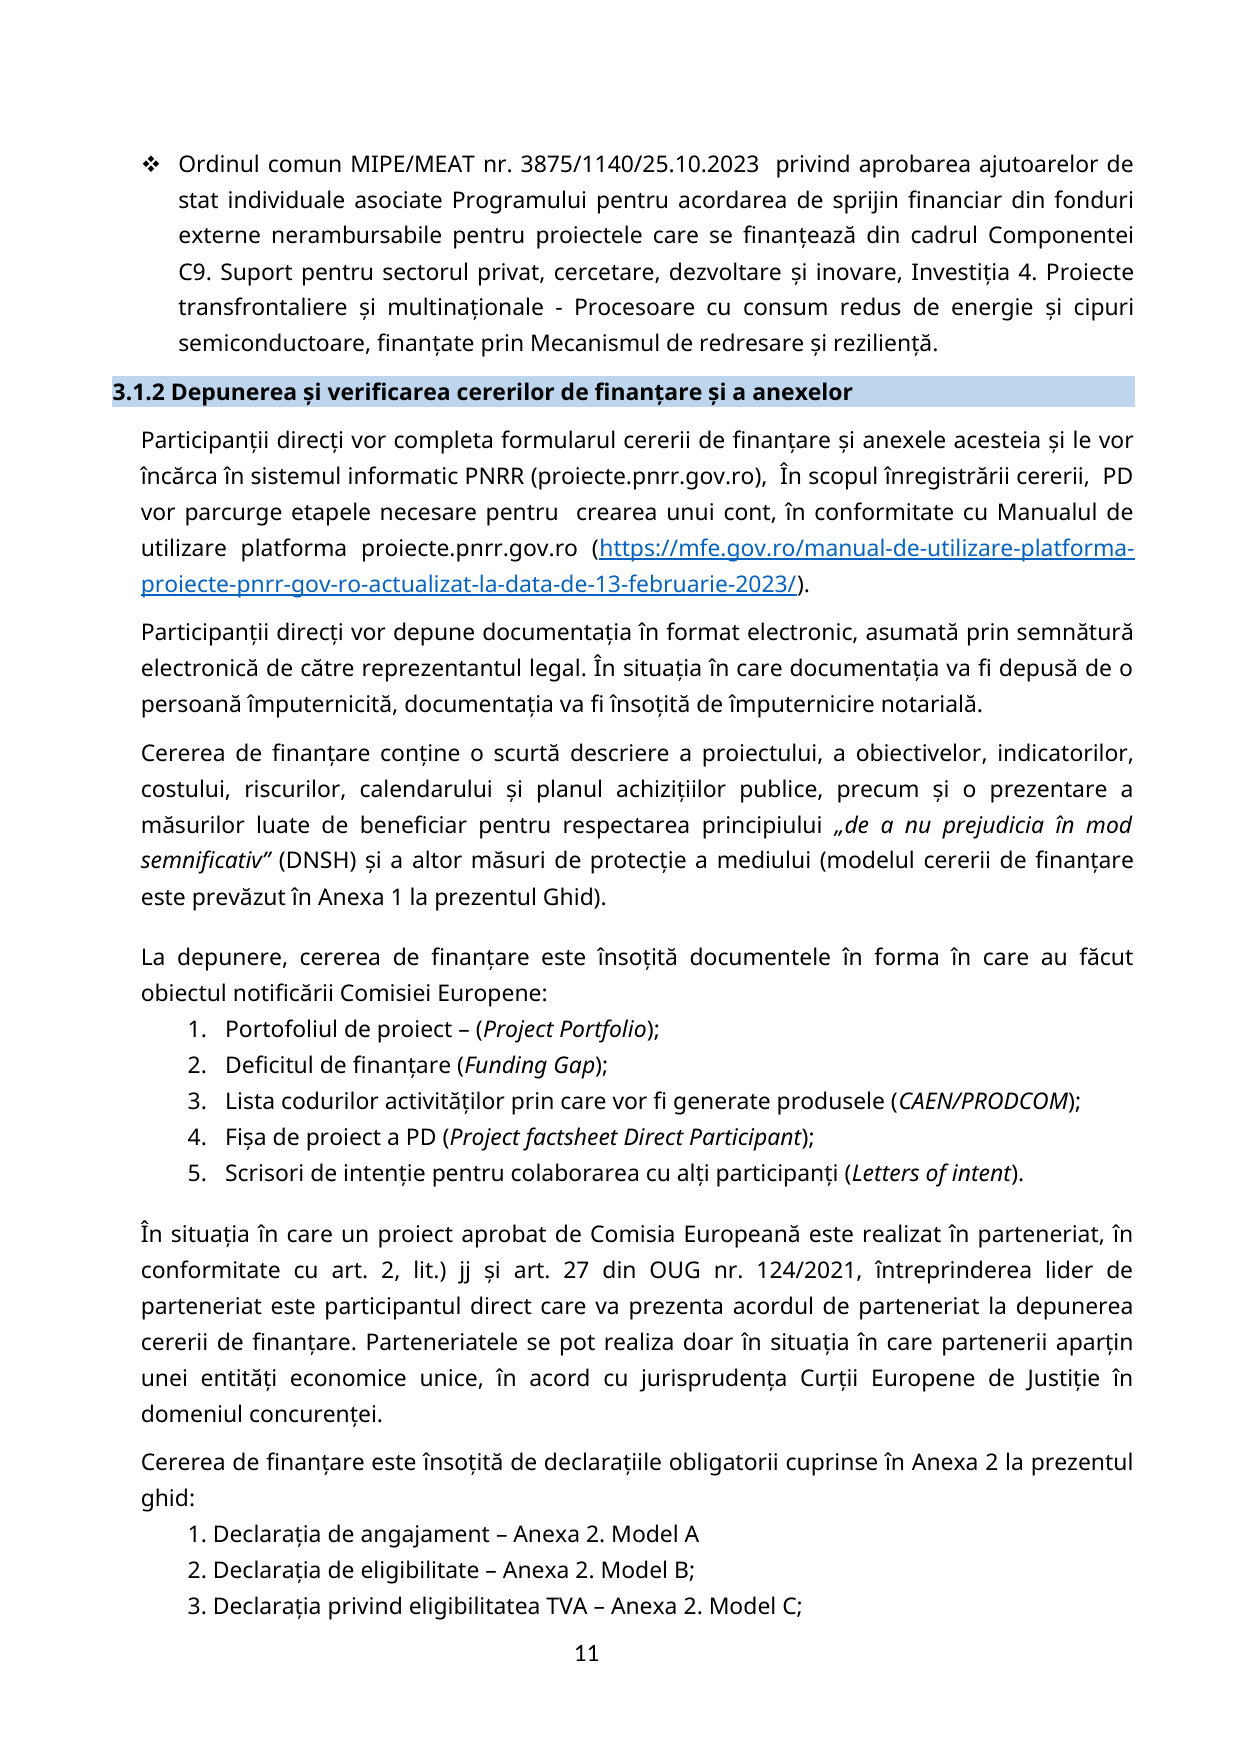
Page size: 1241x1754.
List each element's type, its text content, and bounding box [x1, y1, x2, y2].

list Lista codurilor activităților prin care vor fi generate produsele (CAEN/PRODCOM); [187, 1085, 1135, 1116]
list Scrisori de intenție pentru colaborarea cu alți participanți (Letters of intent). [187, 1157, 1135, 1188]
list Ordinul comun MIPE/MEAT nr. 3875/1140/25.10.2023 privind aprobarea ajutoarelor de stat individuale asociate Programului pentru acordarea de sprijin financiar din fonduri externe nerambursabile pentru proiectele care se finanţează din cadrul Componentei C9. Suport pentru sectorul privat, cercetare, dezvoltare şi inovare, Investiţia 4. Proiecte transfrontaliere şi multinaţionale - Procesoare cu consum redus de energie şi cipuri semiconductoare, finanţate prin Mecanismul de redresare şi rezilienţă. [141, 148, 1135, 358]
list Portofoliul de proiect – (Project Portfolio); [187, 1013, 1135, 1044]
text 3. Declarația privind eligibilitatea TVA – Anexa 2. Model C; [187, 1590, 1135, 1621]
list Fișa de proiect a PD (Project factsheet Direct Participant); [187, 1121, 1135, 1152]
text 1. Declarația de angajament – Anexa 2. Model A [187, 1518, 1135, 1549]
text Participanții direcți vor depune documentația în format electronic, asumată prin semnătură electronică de către reprezentantul legal. În situația în care documentația va fi depusă de o persoană împuternicită, documentația va fi însoțită de împuternicire notarială. [141, 616, 1135, 719]
text Cererea de finanțare este însoțită de declarațiile obligatorii cuprinse în Anexa 2 la prezentul ghid: [141, 1446, 1135, 1513]
text 2. Declarația de eligibilitate – Anexa 2. Model B; [187, 1554, 1135, 1585]
text În situația în care un proiect aprobat de Comisia Europeană este realizat în parteneriat, în conformitate cu art. 2, lit.) jj și art. 27 din OUG nr. 124/2021, întreprinderea lider de parteneriat este participantul direct care va prezenta acordul de parteneriat la depunerea cererii de finanțare. Parteneriatele se pot realiza doar în situația în care partenerii aparțin unei entități economice unice, în acord cu jurisprudența Curții Europene de Justiție în domeniul concurenței. [141, 1218, 1135, 1429]
text Participanții direcți vor completa formularul cererii de finanțare și anexele acesteia și le vor încărca în sistemul informatic PNRR (proiecte.pnrr.gov.ro), În scopul înregistrării cererii, PD vor parcurge etapele necesare pentru crearea unui cont, în conformitate cu Manualul de utilizare platforma proiecte.pnrr.gov.ro (https://mfe.gov.ro/manual-de-utilizare-platforma-proiecte-pnrr-gov-ro-actualizat-la-data-de-13-februarie-2023/). [141, 424, 1135, 599]
text Cererea de finanțare conține o scurtă descriere a proiectului, a obiectivelor, indicatorilor, costului, riscurilor, calendarului și planul achizițiilor publice, precum și o prezentare a măsurilor luate de beneficiar pentru respectarea principiului „de a nu prejudicia în mod semnificativ” (DNSH) și a altor măsuri de protecție a mediului (modelul cererii de finanțare este prevăzut în Anexa 1 la prezentul Ghid). [141, 737, 1135, 912]
subtitle 3.1.2 Depunerea și verificarea cererilor de finanțare și a anexelor [112, 376, 1135, 407]
list Deficitul de finanțare (Funding Gap); [187, 1049, 1135, 1080]
list La depunere, cererea de finanțare este însoțită documentele în forma în care au făcut obiectul notificării Comisiei Europene: [141, 941, 1135, 1008]
